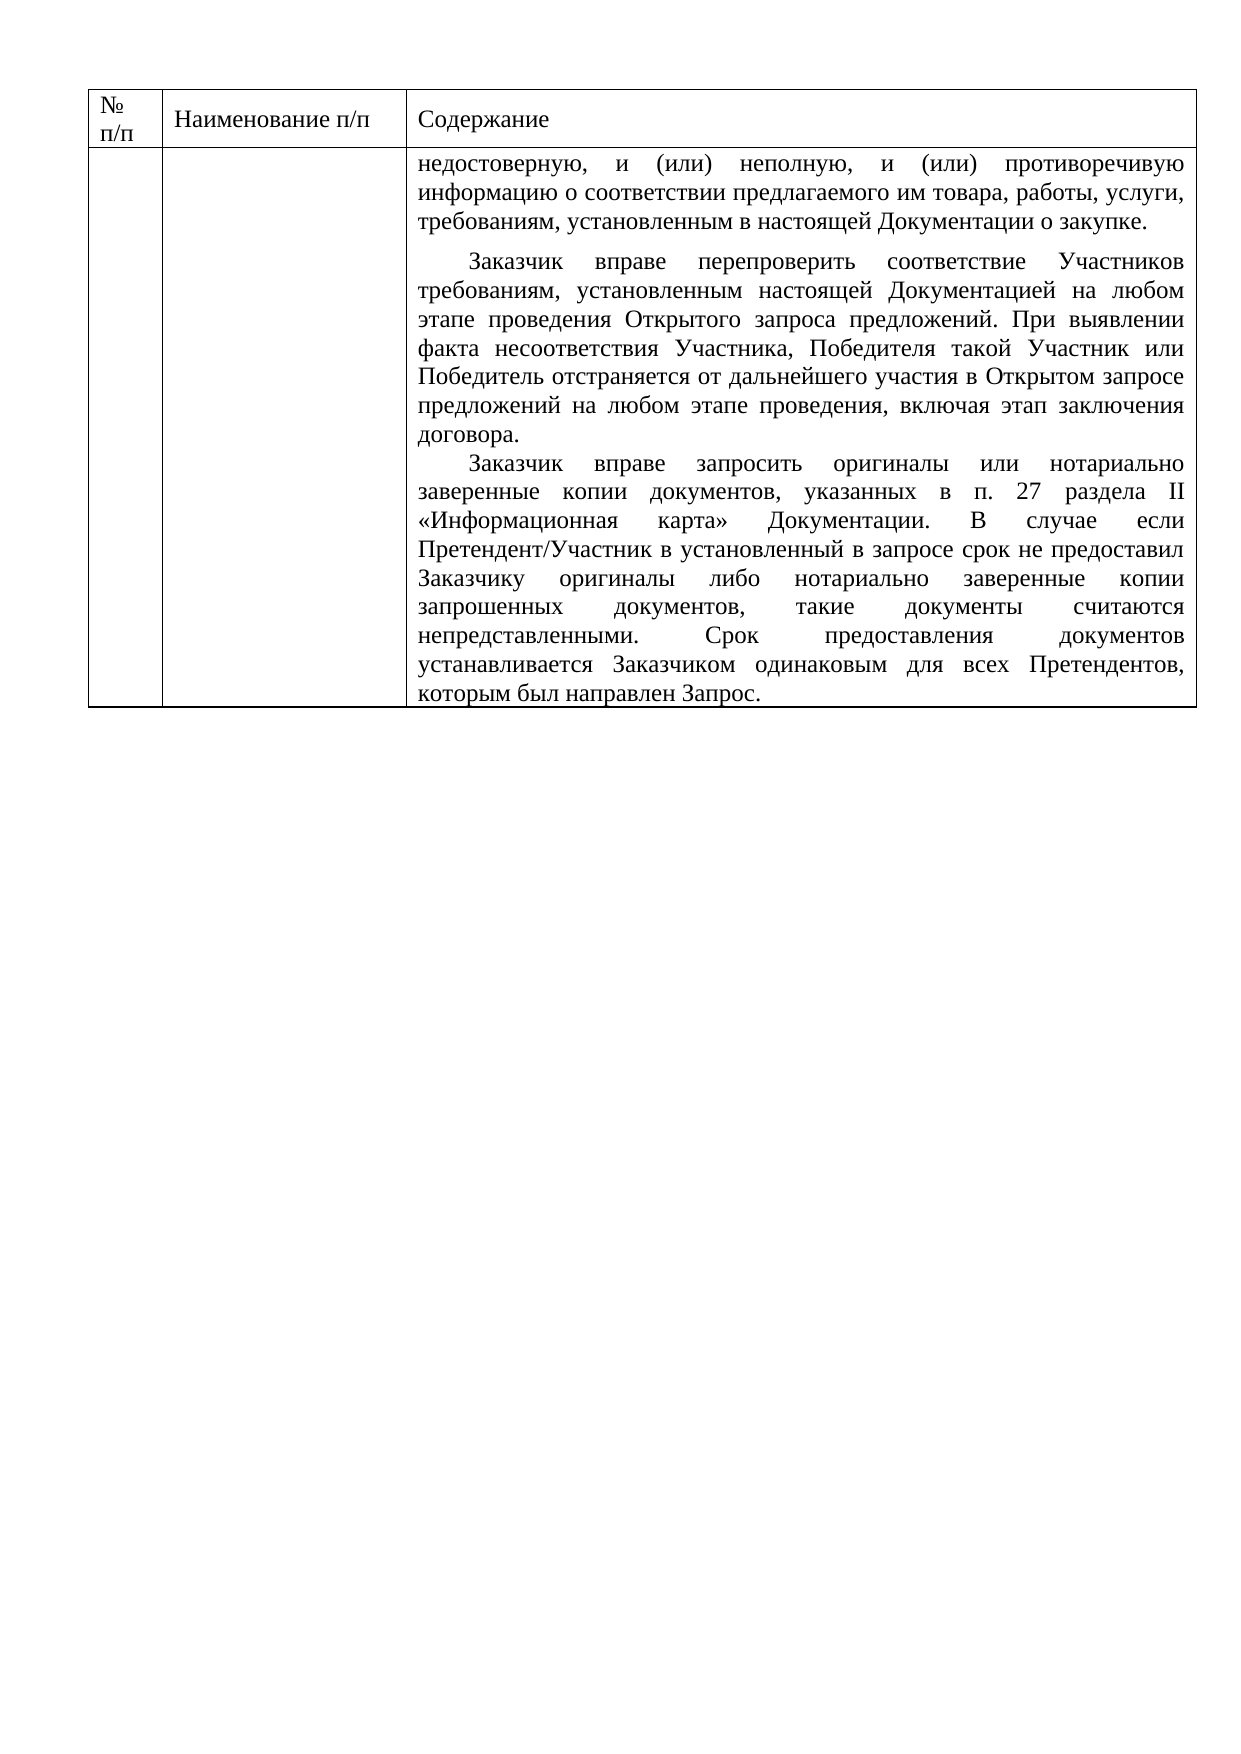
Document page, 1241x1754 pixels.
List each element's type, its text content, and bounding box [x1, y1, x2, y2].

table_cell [163, 148, 406, 706]
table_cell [407, 148, 1196, 706]
table_header № п/п [89, 90, 162, 147]
table_header Наименование п/п [163, 90, 406, 147]
table_header Содержание [407, 90, 1196, 147]
table_cell [89, 148, 162, 706]
